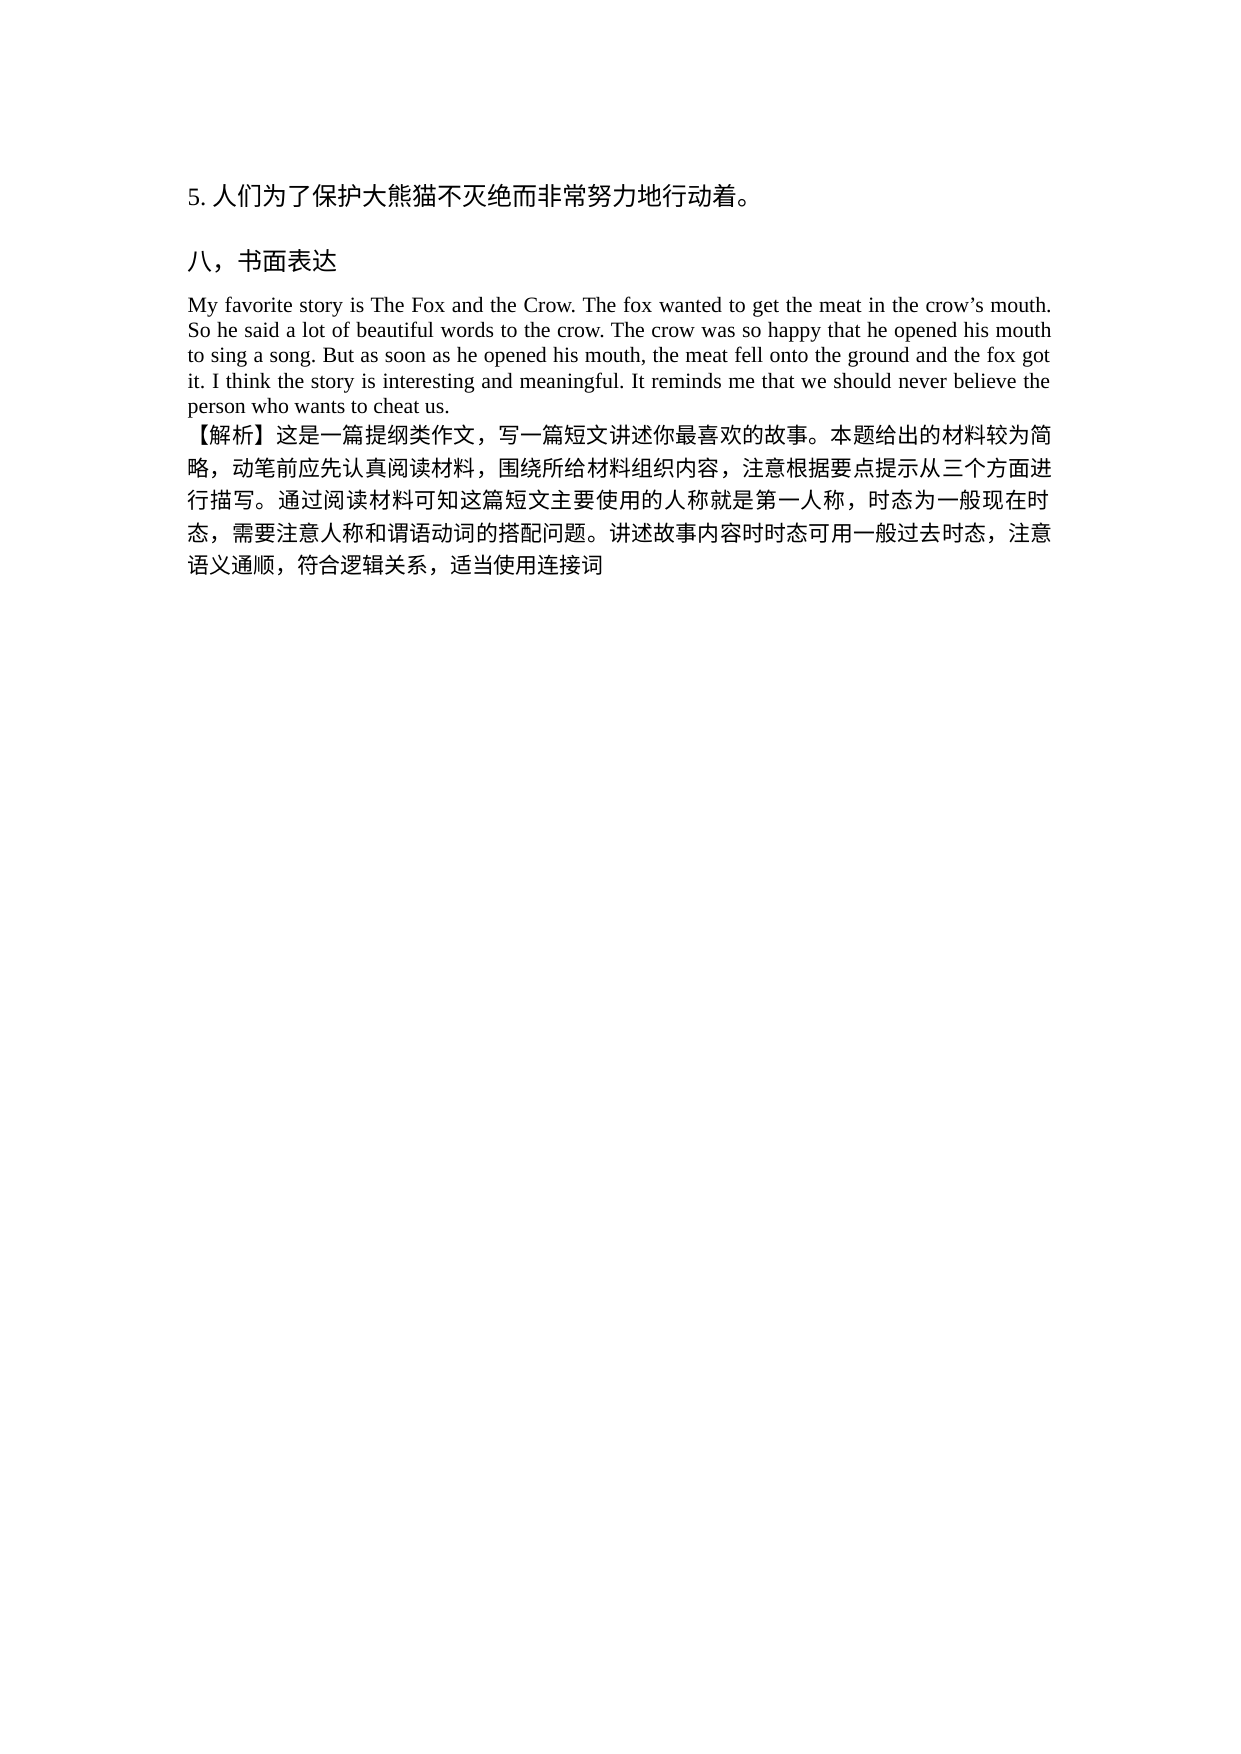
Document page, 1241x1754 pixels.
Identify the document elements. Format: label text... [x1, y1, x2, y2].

text My favorite story is The Fox and the Crow. The fox wanted to get the meat in the crow’s mouth. So he said a lot of beautiful words to the crow. The crow was so happy that he opened his mouth to sing a song. But as soon as he opened his mouth, the meat fell onto the ground and the fox got it. I think the story is interesting and meaningful. It reminds me that we should never believe the person who wants to cheat us. [187, 292, 1053, 418]
text 5. 人们为了保护大熊猫不灭绝而非常努力地行动着。 [187, 162, 1053, 227]
text 八，书面表达 [187, 227, 1053, 292]
text 【解析】这是一篇提纲类作文，写一篇短文讲述你最喜欢的故事。本题给出的材料较为简略，动笔前应先认真阅读材料，围绕所给材料组织内容，注意根据要点提示从三个方面进行描写。通过阅读材料可知这篇短文主要使用的人称就是第一人称，时态为一般现在时态，需要注意人称和谓语动词的搭配问题。讲述故事内容时时态可用一般过去时态，注意语义通顺，符合逻辑关系，适当使用连接词 [187, 418, 1053, 581]
